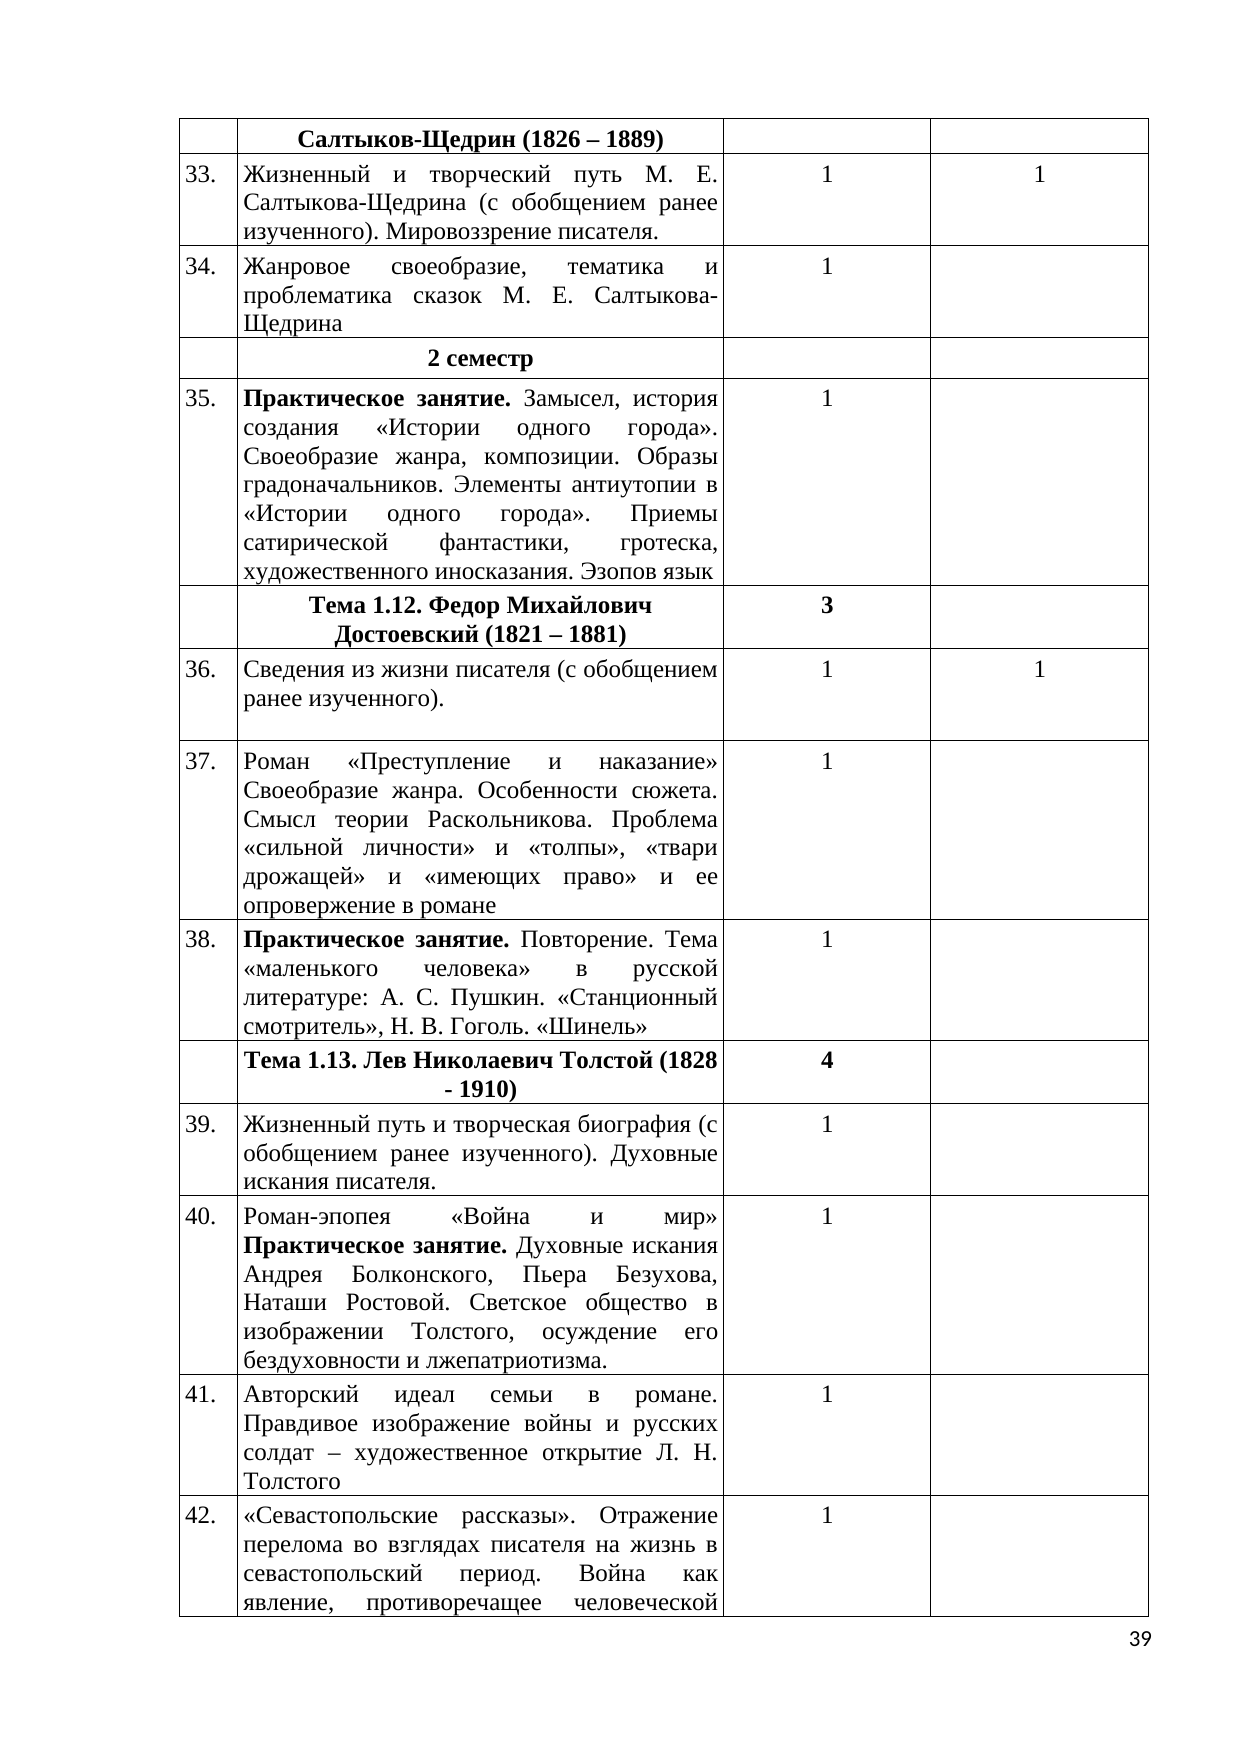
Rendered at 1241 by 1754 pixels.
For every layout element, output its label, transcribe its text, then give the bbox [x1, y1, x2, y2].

table_cell 1 [724, 741, 930, 919]
table_cell [931, 1496, 1148, 1616]
table_cell Жанровое своеобразие, тематика и проблематика сказок М. Е. Салтыкова-Щедрина [238, 246, 723, 337]
table_cell Авторский идеал семьи в романе. Правдивое изображение войны и русских солдат – художественное открытие Л. Н. Толстого [238, 1375, 723, 1494]
table_cell 39. [180, 1104, 237, 1195]
table_cell 1 [931, 649, 1148, 740]
table_cell Практическое занятие. Замысел, история создания «Истории одного города». Своеобразие жанра, композиции. Образы градоначальников. Элементы антиутопии в «Истории одного города». Приемы сатирической фантастики, гротеска, художественного иносказания. Эзопов язык [238, 379, 723, 584]
table_cell [931, 119, 1148, 153]
table_cell Тема 1.12. Федор Михайлович Достоевский (1821 – 1881) [238, 586, 723, 648]
table_cell [931, 338, 1148, 377]
table_cell 1 [724, 1104, 930, 1195]
table_cell [931, 379, 1148, 584]
table_cell Тема 1.13. Лев Николаевич Толстой (1828 - 1910) [238, 1041, 723, 1103]
table_cell Жизненный и творческий путь М. Е. Салтыкова-Щедрина (с обобщением ранее изученного). Мировоззрение писателя. [238, 154, 723, 245]
table_cell [931, 1041, 1148, 1103]
table_cell [180, 586, 237, 648]
table_cell Сведения из жизни писателя (с обобщением ранее изученного). [238, 649, 723, 740]
table_cell [931, 1375, 1148, 1494]
table_cell 40. [180, 1196, 237, 1374]
table_cell [931, 741, 1148, 919]
table_cell 33. [180, 154, 237, 245]
table_cell 1 [724, 1375, 930, 1494]
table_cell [238, 119, 723, 153]
table_cell [931, 1196, 1148, 1374]
table_cell Практическое занятие. Повторение. Тема «маленького человека» в русской литературе: А. С. Пушкин. «Станционный смотритель», Н. В. Гоголь. «Шинель» [238, 920, 723, 1039]
table_cell 1 [724, 379, 930, 584]
table_cell Роман «Преступление и наказание» Своеобразие жанра. Особенности сюжета. Смысл теории Раскольникова. Проблема «сильной личности» и «толпы», «твари дрожащей» и «имеющих право» и ее опровержение в романе [238, 741, 723, 919]
table_cell [724, 338, 930, 377]
table_cell 2 семестр [238, 338, 723, 377]
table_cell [238, 1496, 723, 1616]
table_cell 4 [724, 1041, 930, 1103]
table_cell [180, 338, 237, 377]
table_cell 37. [180, 741, 237, 919]
table_cell 35. [180, 379, 237, 584]
table_cell [931, 920, 1148, 1039]
table_cell 36. [180, 649, 237, 740]
table_cell 1 [931, 154, 1148, 245]
table_cell 1 [724, 920, 930, 1039]
table_cell 42. [180, 1496, 237, 1616]
table_cell 1 [724, 1496, 930, 1616]
table_cell [931, 586, 1148, 648]
table_cell [180, 1041, 237, 1103]
table_cell 41. [180, 1375, 237, 1494]
table_cell 1 [724, 154, 930, 245]
table_cell 3 [724, 119, 930, 153]
table_cell 38. [180, 920, 237, 1039]
table_cell 1 [724, 649, 930, 740]
table_cell [180, 119, 237, 153]
table_cell [931, 246, 1148, 337]
table_cell Жизненный путь и творческая биография (с обобщением ранее изученного). Духовные искания писателя. [238, 1104, 723, 1195]
table_cell 1 [724, 1196, 930, 1374]
table_cell Роман-эпопея «Война и мир» Практическое занятие. Духовные искания Андрея Болконского, Пьера Безухова, Наташи Ростовой. Светское общество в изображении Толстого, осуждение его бездуховности и лжепатриотизма. [238, 1196, 723, 1374]
table_cell 3 [724, 586, 930, 648]
table_cell 1 [724, 246, 930, 337]
table_cell [931, 1104, 1148, 1195]
table_cell 34. [180, 246, 237, 337]
